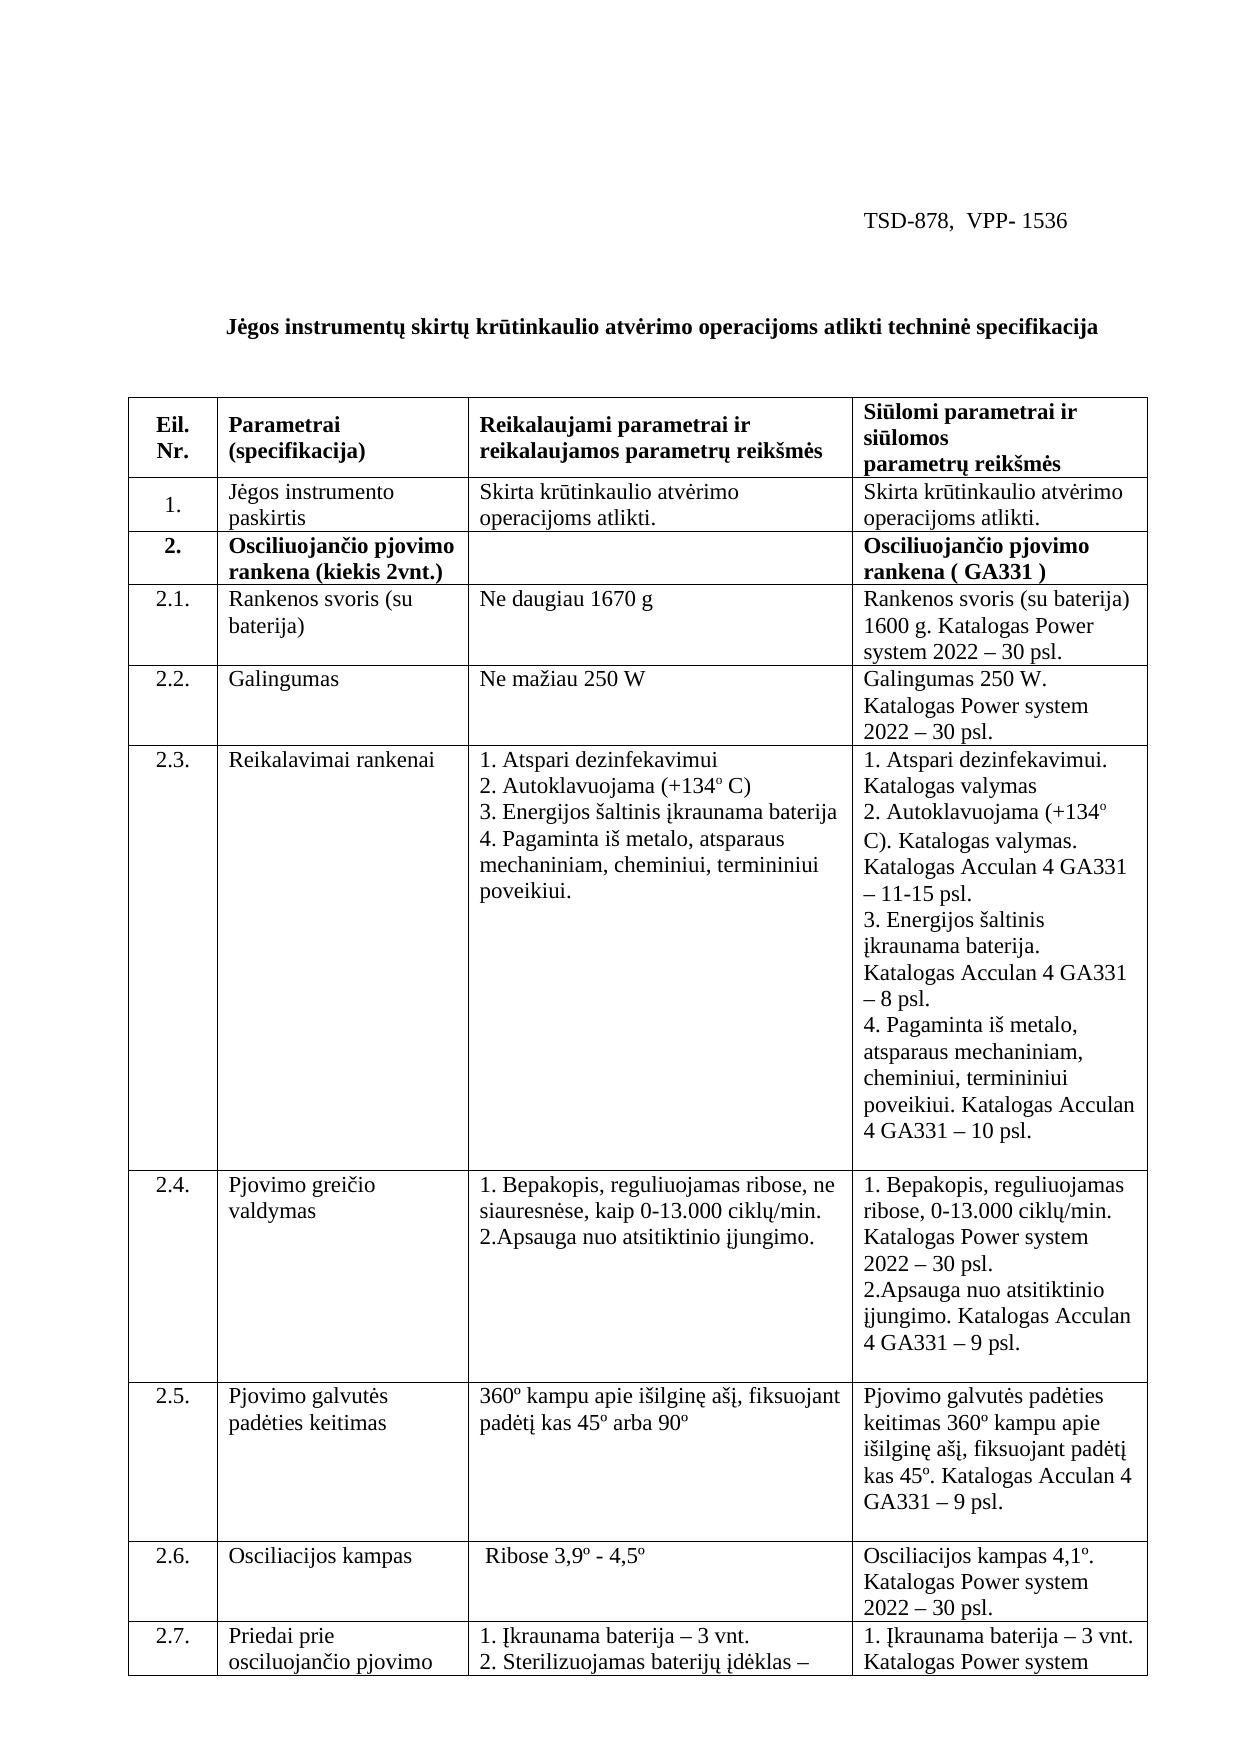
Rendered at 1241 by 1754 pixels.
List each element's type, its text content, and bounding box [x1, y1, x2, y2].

table_cell Osciliacijos kampas 4,1º. Katalogas Power system 2022 – 30 psl. [853, 1542, 1147, 1621]
table_header Reikalaujami parametrai ir reikalaujamos parametrų reikšmės [469, 398, 852, 477]
table_cell Ne daugiau 1670 g [469, 585, 852, 664]
table_cell Pjovimo greičio valdymas [218, 1171, 468, 1382]
table_cell Skirta krūtinkaulio atvėrimo operacijoms atlikti. [469, 478, 852, 531]
table_cell 2.1. [129, 585, 217, 664]
table_header Parametrai (specifikacija) [218, 398, 468, 477]
table_cell 2. [129, 532, 217, 584]
table_cell Skirta krūtinkaulio atvėrimo operacijoms atlikti. [853, 478, 1147, 531]
table_cell Reikalavimai rankenai [218, 746, 468, 1170]
table_cell Ribose 3,9º - 4,5º [469, 1542, 852, 1621]
table_header Siūlomi parametrai ir siūlomos parametrų reikšmės [853, 398, 1147, 477]
table_cell Rankenos svoris (su baterija) 1600 g. Katalogas Power system 2022 – 30 psl. [853, 585, 1147, 664]
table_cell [218, 1622, 468, 1674]
table_cell 1. Atspari dezinfekavimui 2. Autoklavuojama (+134o C) 3. Energijos šaltinis įkraunama baterija 4. Pagaminta iš metalo, atsparaus mechaniniam, cheminiui, termininiui poveikiui. [469, 746, 852, 1170]
table_cell Osciliuojančio pjovimo rankena ( GA331 ) [853, 532, 1147, 584]
text TSD-878, VPP- 1536 [187, 207, 1137, 234]
table_cell 2.5. [129, 1383, 217, 1541]
table_cell Osciliacijos kampas [218, 1542, 468, 1621]
table_cell Jėgos instrumento paskirtis [218, 478, 468, 531]
table_cell 2.2. [129, 666, 217, 744]
table_cell 1. Bepakopis, reguliuojamas ribose, 0-13.000 ciklų/min. Katalogas Power system 2022 – 30 psl. 2.Apsauga nuo atsitiktinio įjungimo. Katalogas Acculan 4 GA331 – 9 psl. [853, 1171, 1147, 1382]
table_cell 2.3. [129, 746, 217, 1170]
table_cell 2.7. [129, 1622, 217, 1674]
table_cell [469, 532, 852, 584]
table_cell Pjovimo galvutės padėties keitimas 360º kampu apie išilginę ašį, fiksuojant padėtį kas 45º. Katalogas Acculan 4 GA331 – 9 psl. [853, 1383, 1147, 1541]
table_cell 1. [129, 478, 217, 531]
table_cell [853, 1622, 1147, 1674]
table_cell Pjovimo galvutės padėties keitimas [218, 1383, 468, 1541]
text Jėgos instrumentų skirtų krūtinkaulio atvėrimo operacijoms atlikti techninė specifikacija [187, 313, 1137, 339]
table_header Eil. Nr. [129, 398, 217, 477]
table_cell 2.4. [129, 1171, 217, 1382]
table_cell 2.6. [129, 1542, 217, 1621]
table_cell Osciliuojančio pjovimo rankena (kiekis 2vnt.) [218, 532, 468, 584]
table_cell 1. Bepakopis, reguliuojamas ribose, ne siauresnėse, kaip 0-13.000 ciklų/min. 2.Apsauga nuo atsitiktinio įjungimo. [469, 1171, 852, 1382]
table_cell Ne mažiau 250 W [469, 666, 852, 744]
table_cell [469, 1622, 852, 1674]
table_cell Rankenos svoris (su baterija) [218, 585, 468, 664]
table_cell 360º kampu apie išilginę ašį, fiksuojant padėtį kas 45º arba 90º [469, 1383, 852, 1541]
table_cell Galingumas [218, 666, 468, 744]
table_cell Galingumas 250 W. Katalogas Power system 2022 – 30 psl. [853, 666, 1147, 744]
table_cell 1. Atspari dezinfekavimui. Katalogas valymas 2. Autoklavuojama (+134o C). Katalogas valymas. Katalogas Acculan 4 GA331 – 11-15 psl. 3. Energijos šaltinis įkraunama baterija. Katalogas Acculan 4 GA331 – 8 psl. 4. Pagaminta iš metalo, atsparaus mechaniniam, cheminiui, termininiui poveikiui. Katalogas Acculan 4 GA331 – 10 psl. [853, 746, 1147, 1170]
